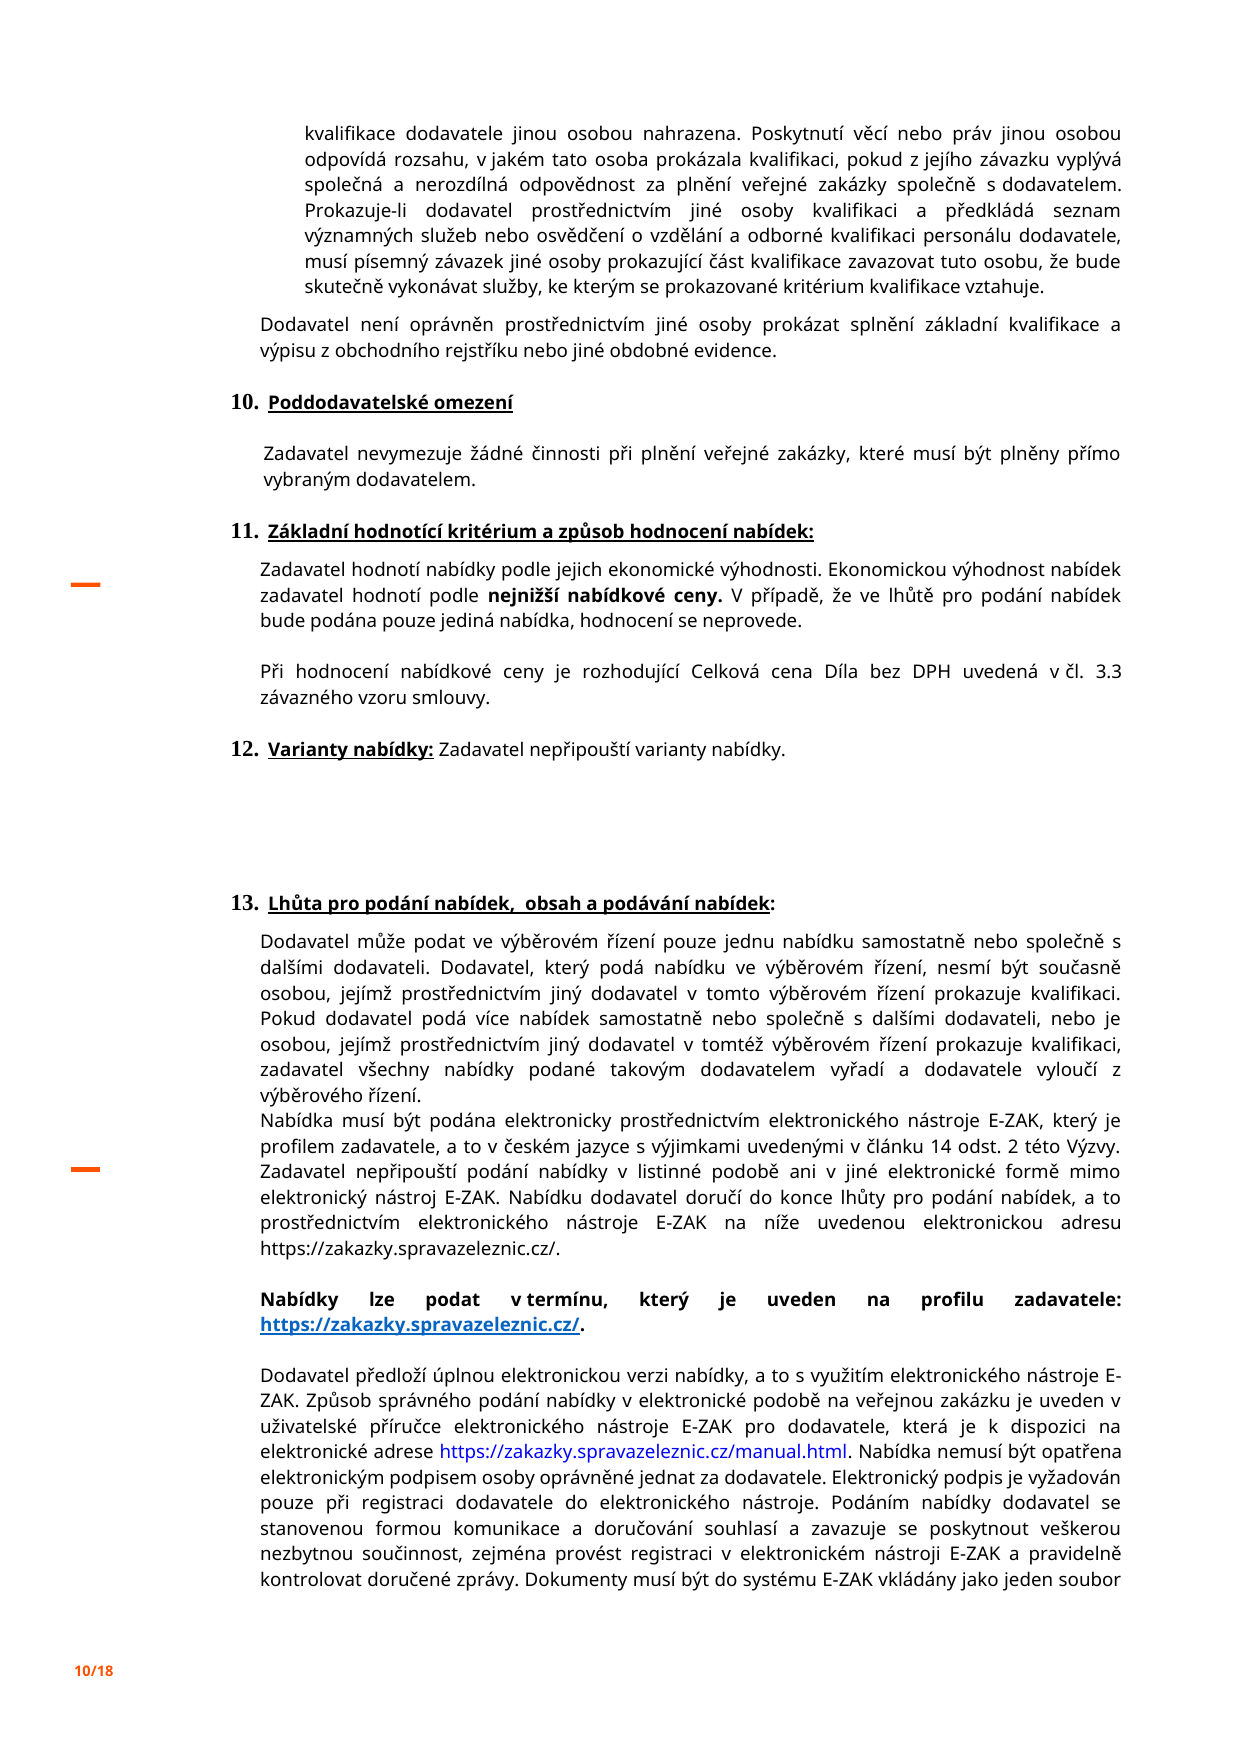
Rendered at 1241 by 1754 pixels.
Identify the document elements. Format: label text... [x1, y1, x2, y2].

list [267, 121, 1122, 299]
text Zadavatel nevymezuje žádné činnosti při plnění veřejné zakázky, které musí být plněny přímo vybraným dodavatelem. [263, 441, 1122, 492]
text Při hodnocení nabídkové ceny je rozhodující Celková cena Díla bez DPH uvedená v čl. 3.3 závazného vzoru smlouvy. [260, 658, 1122, 709]
list Základní hodnotící kritérium a způsob hodnocení nabídek: [230, 517, 1122, 544]
text Nabídky lze podat v termínu, který je uveden na profilu zadavatele: https://zakazky.spravazeleznic.cz/. [260, 1286, 1122, 1337]
text Zadavatel hodnotí nabídky podle jejich ekonomické výhodnosti. Ekonomickou výhodnost nabídek zadavatel hodnotí podle nejnižší nabídkové ceny. V případě, že ve lhůtě pro podání nabídek bude podána pouze jediná nabídka, hodnocení se neprovede. [260, 556, 1122, 633]
text Dodavatel není oprávněn prostřednictvím jiné osoby prokázat splnění základní kvalifikace a výpisu z obchodního rejstříku nebo jiné obdobné evidence. [260, 312, 1122, 363]
text Nabídka musí být podána elektronicky prostřednictvím elektronického nástroje E-ZAK, který je profilem zadavatele, a to v českém jazyce s výjimkami uvedenými v článku 14 odst. 2 této Výzvy. Zadavatel nepřipouští podání nabídky v listinné podobě ani v jiné elektronické formě mimo elektronický nástroj E-ZAK. Nabídku dodavatel doručí do konce lhůty pro podání nabídek, a to prostřednictvím elektronického nástroje E-ZAK na níže uvedenou elektronickou adresu https://zakazky.spravazeleznic.cz/. [260, 1107, 1122, 1261]
list Varianty nabídky: Zadavatel nepřipouští varianty nabídky. [230, 735, 1122, 762]
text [260, 1362, 1122, 1592]
list Lhůta pro podání nabídek, obsah a podávání nabídek: [230, 889, 1122, 916]
list Poddodavatelské omezení [230, 388, 1122, 415]
text Dodavatel může podat ve výběrovém řízení pouze jednu nabídku samostatně nebo společně s dalšími dodavateli. Dodavatel, který podá nabídku ve výběrovém řízení, nesmí být současně osobou, jejímž prostřednictvím jiný dodavatel v tomto výběrovém řízení prokazuje kvalifikaci. Pokud dodavatel podá více nabídek samostatně nebo společně s dalšími dodavateli, nebo je osobou, jejímž prostřednictvím jiný dodavatel v tomtéž výběrovém řízení prokazuje kvalifikaci, zadavatel všechny nabídky podané takovým dodavatelem vyřadí a dodavatele vyloučí z výběrového řízení. [260, 929, 1122, 1107]
